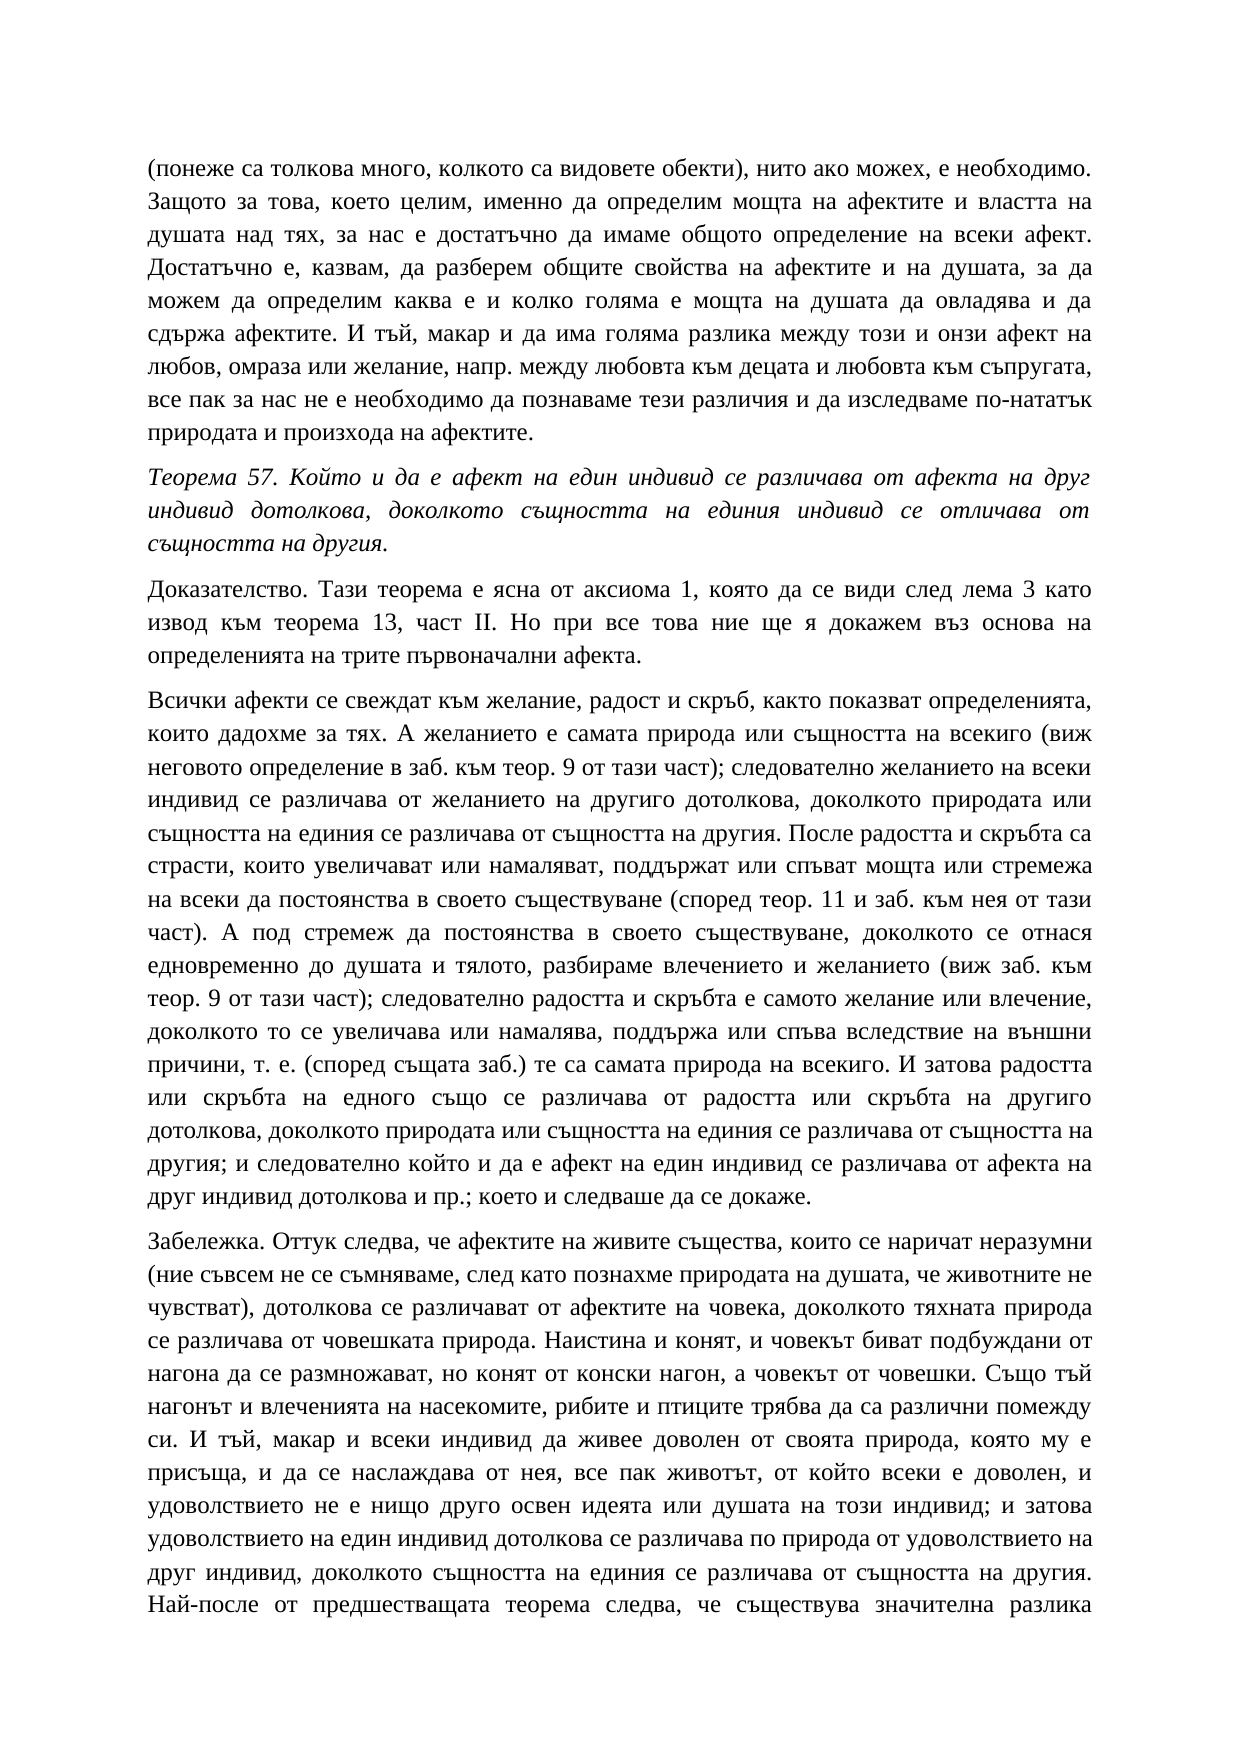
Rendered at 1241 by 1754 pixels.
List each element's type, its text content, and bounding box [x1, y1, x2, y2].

text Всички афекти се свеждат към желание, радост и скръб, както показват определенията, които дадохме за тях. А желанието е самата природа или същността на всекиго (виж неговото определение в заб. към теор. 9 от тази част); следователно желанието на всеки индивид се различава от желанието на другиго дотолкова, доколкото природата или същността на единия се различава от същността на другия. После радостта и скръбта са страсти, които увеличават или намаляват, поддържат или спъват мощта или стремежа на всеки да постоянства в своето съществуване (според теор. 11 и заб. към нея от тази част). А под стремеж да постоянства в своето съществуване, доколкото се отнася едновременно до душата и тялото, разбираме влечението и желанието (виж заб. към теор. 9 от тази част); следователно радостта и скръбта е самото желание или влечение, доколкото то се увеличава или намалява, поддържа или спъва вследствие на външни причини, т. е. (според същата заб.) те са самата природа на всекиго. И затова радостта или скръбта на едного също се различава от радостта или скръбта на другиго дотолкова, доколкото природата или същността на единия се различава от същността на другия; и следователно който и да е афект на един индивид се различава от афекта на друг индивид дотолкова и пр.; което и следваше да се докаже. [147, 686, 1093, 1209]
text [147, 1226, 1093, 1618]
text Теорема 57. Който и да е афект на един индивид се различава от афекта на друг индивид дотолкова, доколкото същността на единия индивид се отличава от същността на другия. [147, 462, 1093, 557]
text Доказателство. Тази теорема е ясна от аксиома 1, която да се види след лема 3 като извод към теорема 13, част II. Но при все това ние ще я докажем въз основа на определенията на трите първоначални афекта. [147, 574, 1093, 669]
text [147, 153, 1093, 446]
